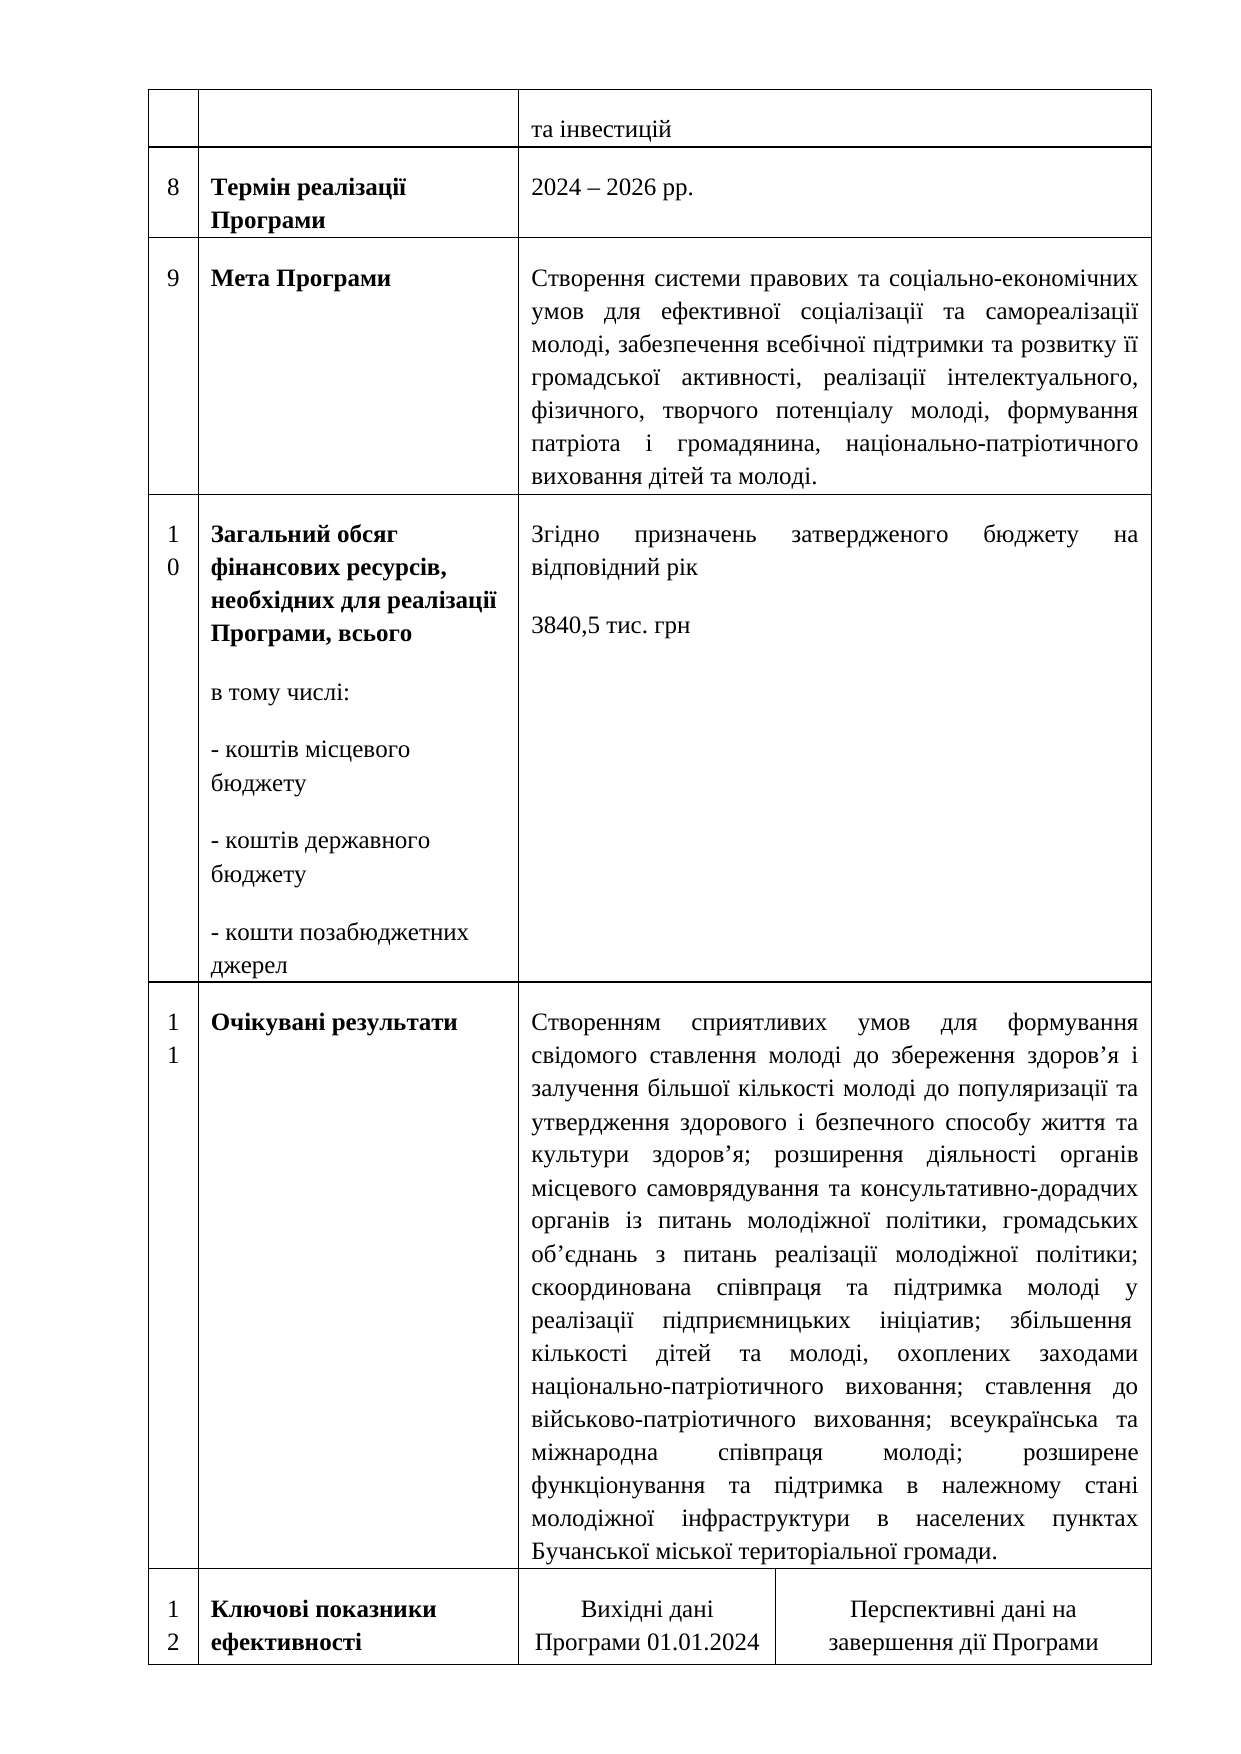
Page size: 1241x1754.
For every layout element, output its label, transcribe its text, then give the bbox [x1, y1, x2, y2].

table_cell 2024 – 2026 рр. [519, 148, 1151, 237]
table_cell Мета Програми [199, 238, 518, 493]
table_cell Створенням сприятливих умов для формування свідомого ставлення молоді до збереження здоров’я і залучення більшої кількості молоді до популяризації та утвердження здорового і безпечного способу життя та культури здоров’я; розширення діяльності органів місцевого самоврядування та консультативно-дорадчих органів із питань молодіжної політики, громадських об’єднань з питань реалізації молодіжної політики; скоординована співпраця та підтримка молоді у реалізації підприємницьких ініціатив; збільшення кількості дітей та молоді, охоплених заходами національно-патріотичного виховання; ставлення до військово-патріотичного виховання; всеукраїнська та міжнародна співпраця молоді; розширене функціонування та підтримка в належному стані молодіжної інфраструктури в населених пунктах Бучанської міської територіальної громади. [519, 983, 1151, 1568]
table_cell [199, 1569, 518, 1664]
table_cell Термін реалізації Програми [199, 148, 518, 237]
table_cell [199, 90, 518, 146]
table_cell Згідно призначень затвердженого бюджету на відповідний рік 3840,5 тис. грн [519, 495, 1151, 981]
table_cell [519, 1569, 775, 1664]
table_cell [519, 90, 1151, 146]
table_cell 9 [149, 238, 198, 493]
table_cell Створення системи правових та соціально-економічних умов для ефективної соціалізації та самореалізації молоді, забезпечення всебічної підтримки та розвитку її громадської активності, реалізації інтелектуального, фізичного, творчого потенціалу молоді, формування патріота і громадянина, національно-патріотичного виховання дітей та молоді. [519, 238, 1151, 493]
table_cell 12 [149, 1569, 198, 1664]
table_cell Загальний обсяг фінансових ресурсів, необхідних для реалізації Програми, всього в тому числі: - коштів місцевого бюджету - коштів державного бюджету - кошти позабюджетних джерел [199, 495, 518, 981]
table_cell 8 [149, 148, 198, 237]
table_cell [776, 1569, 1151, 1664]
table_cell 10 [149, 495, 198, 981]
table_cell 7 [149, 90, 198, 146]
table_cell Очікувані результати [199, 983, 518, 1568]
table_cell 11 [149, 983, 198, 1568]
